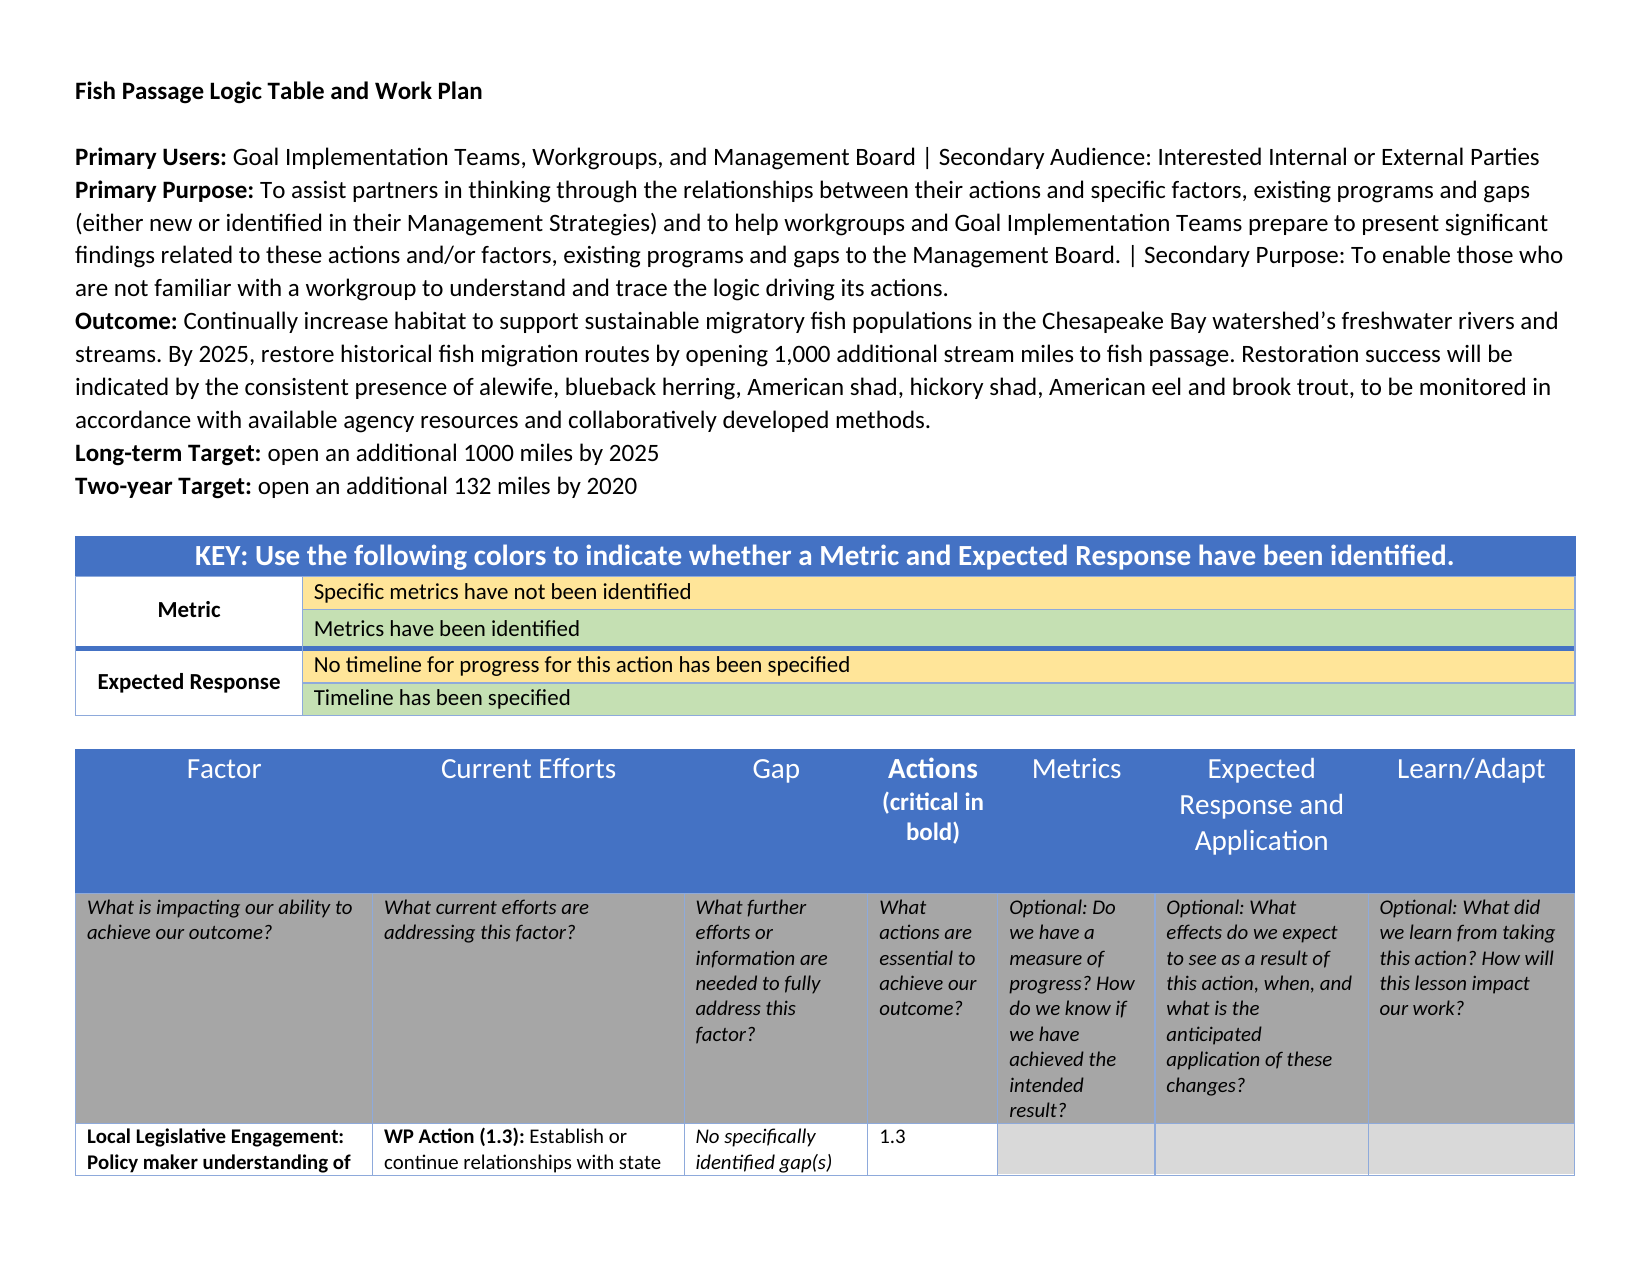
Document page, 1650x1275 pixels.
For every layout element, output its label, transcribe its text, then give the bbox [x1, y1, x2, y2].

table_cell Specific metrics have not been identified [303, 577, 1574, 609]
table_cell [1156, 1124, 1368, 1174]
table_header KEY: Use the following colors to indicate whether a Metric and Expected Response have been identified. [76, 537, 1574, 576]
table_cell Optional: What effects do we expect to see as a result of this action, when, and what is the anticipated application of these changes? [1156, 894, 1368, 1123]
table_cell What actions are essential to achieve our outcome? [868, 894, 997, 1123]
table_header Expected Response and Application [1156, 750, 1368, 893]
text Two-year Target: open an additional 132 miles by 2020 [75, 470, 1575, 501]
table_header Current Efforts [373, 750, 684, 893]
table_cell Expected Response [76, 651, 302, 715]
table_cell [76, 1124, 372, 1174]
text Long-term Target: open an additional 1000 miles by 2025 [75, 437, 1575, 468]
table_cell [998, 1124, 1154, 1174]
table_cell Timeline has been specified [303, 684, 1574, 715]
table_header Learn/Adapt [1369, 750, 1574, 893]
table_cell Metrics have been identified [303, 610, 1574, 646]
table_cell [685, 1124, 867, 1174]
table_cell What is impacting our ability to achieve our outcome? [76, 894, 372, 1123]
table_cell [373, 1124, 684, 1174]
table_cell Metric [76, 577, 302, 646]
table_cell Optional: What did we learn from taking this action? How will this lesson impact our work? [1369, 894, 1574, 1123]
text Outcome: Continually increase habitat to support sustainable migratory fish populations in the Chesapeake Bay watershed’s freshwater rivers and streams. By 2025, restore historical fish migration routes by opening 1,000 additional stream miles to fish passage. Restoration success will be indicated by the consistent presence of alewife, blueback herring, American shad, hickory shad, American eel and brook trout, to be monitored in accordance with available agency resources and collaboratively developed methods. [75, 305, 1575, 435]
table_cell [1369, 1124, 1574, 1174]
text Primary Users: Goal Implementation Teams, Workgroups, and Management Board | Secondary Audience: Interested Internal or External Parties [75, 141, 1575, 171]
table_cell 1.3 [868, 1124, 997, 1174]
table_cell What current efforts are addressing this factor? [373, 894, 684, 1123]
table_cell Optional: Do we have a measure of progress? How do we know if we have achieved the intended result? [998, 894, 1154, 1123]
table_cell What further efforts or information are needed to fully address this factor? [685, 894, 867, 1123]
table_header Actions (critical in bold) [868, 750, 997, 893]
table_cell No timeline for progress for this action has been specified [303, 651, 1574, 682]
table_header Metrics [998, 750, 1154, 893]
text Fish Passage Logic Table and Work Plan [75, 75, 1575, 106]
text Primary Purpose: To assist partners in thinking through the relationships between their actions and specific factors, existing programs and gaps (either new or identified in their Management Strategies) and to help workgroups and Goal Implementation Teams prepare to present significant findings related to these actions and/or factors, existing programs and gaps to the Management Board. | Secondary Purpose: To enable those who are not familiar with a workgroup to understand and trace the logic driving its actions. [75, 174, 1575, 303]
table_header Factor [76, 750, 372, 893]
table_header Gap [685, 750, 867, 893]
